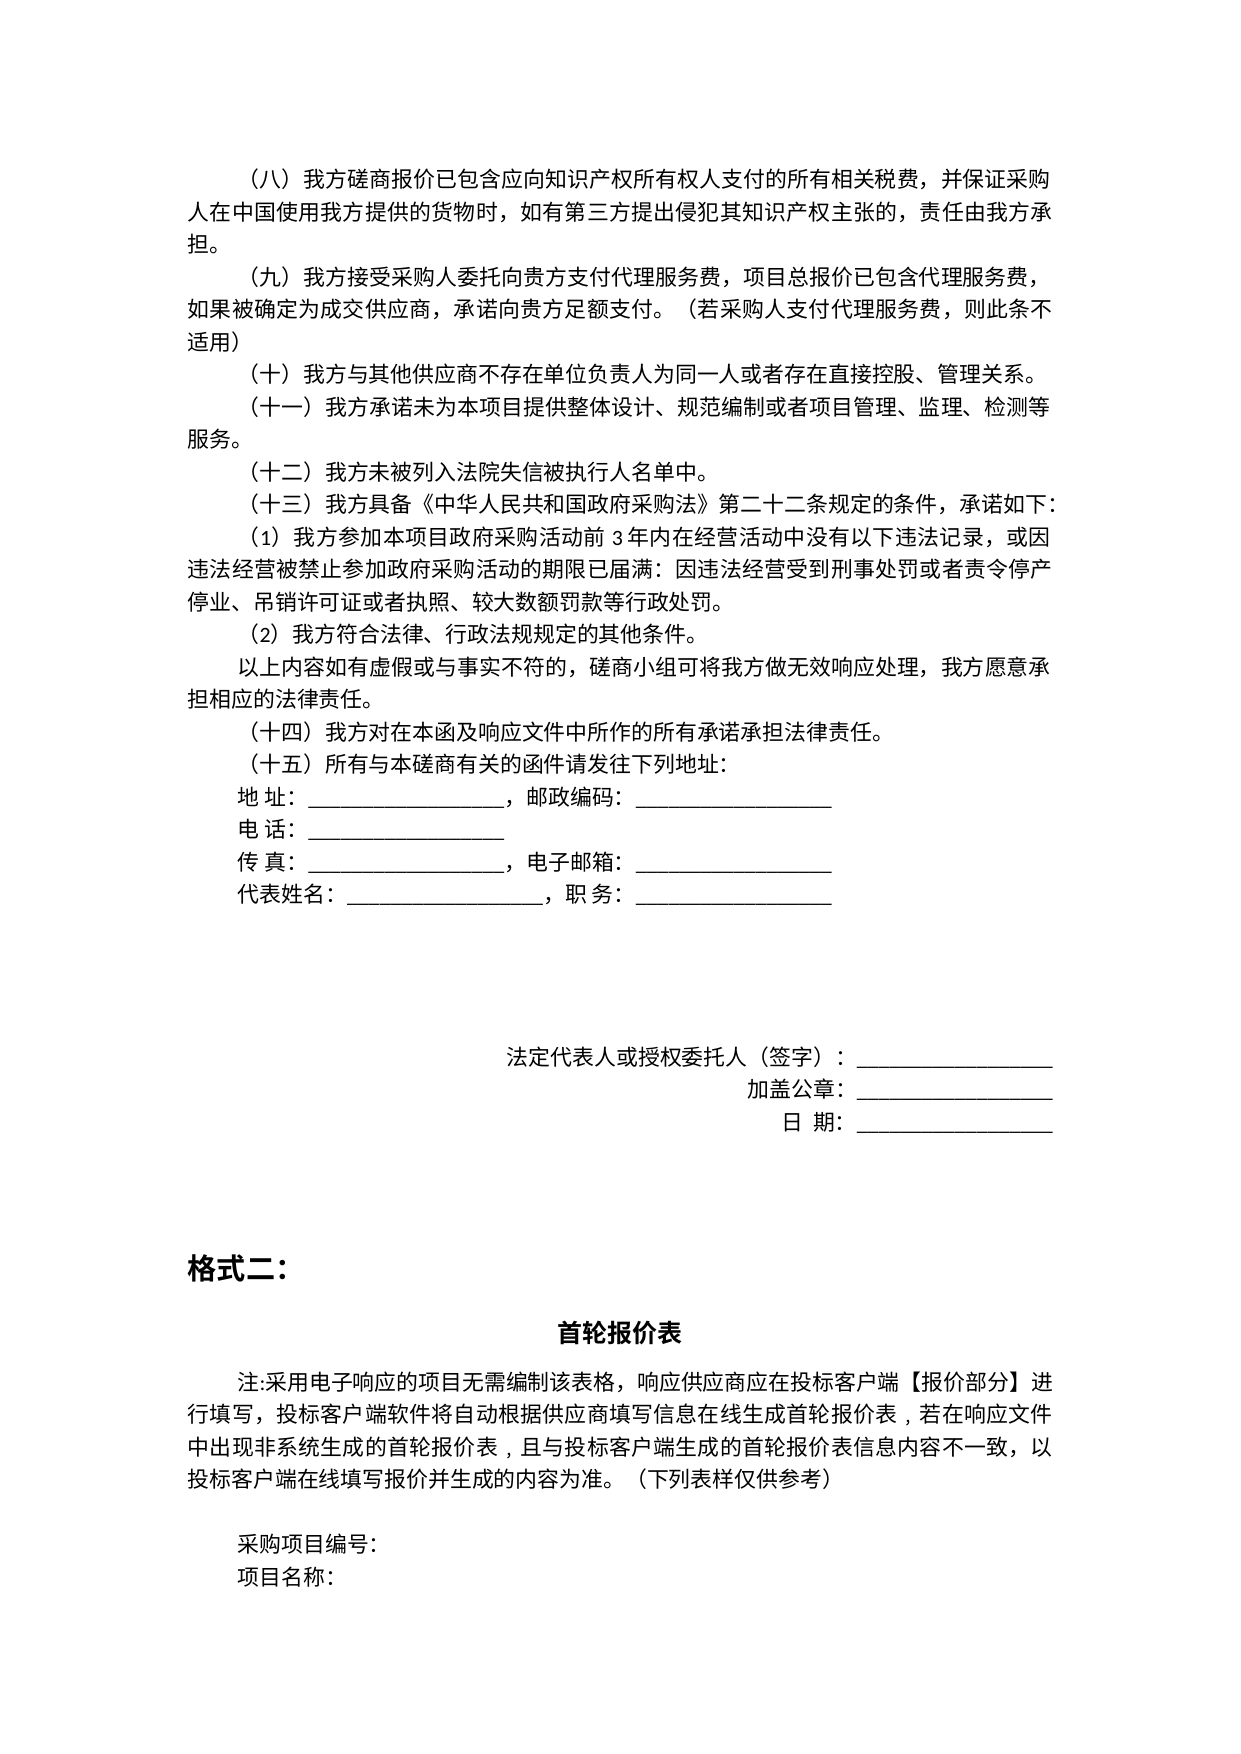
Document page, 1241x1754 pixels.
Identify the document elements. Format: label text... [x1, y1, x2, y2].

text 格式二： [187, 1234, 1053, 1299]
text （十）我方与其他供应商不存在单位负责人为同一人或者存在直接控股、管理关系。 [187, 357, 1053, 389]
text （十五）所有与本磋商有关的函件请发往下列地址： [187, 747, 1053, 779]
text 日 期：__________________ [187, 1104, 1053, 1137]
text 电 话：__________________ [187, 812, 1053, 844]
text （十一）我方承诺未为本项目提供整体设计、规范编制或者项目管理、监理、检测等服务。 [187, 389, 1053, 454]
text 采购项目编号： [187, 1527, 1053, 1559]
text （2）我方符合法律、行政法规规定的其他条件。 [187, 617, 1053, 649]
text 注:采用电子响应的项目无需编制该表格，响应供应商应在投标客户端【报价部分】进行填写，投标客户端软件将自动根据供应商填写信息在线生成首轮报价表﹐若在响应文件中出现非系统生成的首轮报价表﹐且与投标客户端生成的首轮报价表信息内容不一致，以投标客户端在线填写报价并生成的内容为准。（下列表样仅供参考） [187, 1364, 1053, 1527]
text 加盖公章：__________________ [187, 1072, 1053, 1104]
text 传 真：__________________，电子邮箱：__________________ [187, 844, 1053, 877]
text （十三）我方具备《中华人民共和国政府采购法》第二十二条规定的条件，承诺如下： [187, 487, 1053, 519]
text （1）我方参加本项目政府采购活动前3年内在经营活动中没有以下违法记录，或因违法经营被禁止参加政府采购活动的期限已届满：因违法经营受到刑事处罚或者责令停产停业、吊销许可证或者执照、较大数额罚款等行政处罚。 [187, 519, 1053, 617]
text 代表姓名：__________________，职 务：__________________ [187, 877, 1053, 909]
text 地 址：__________________，邮政编码：__________________ [187, 779, 1053, 812]
text （十四）我方对在本函及响应文件中所作的所有承诺承担法律责任。 [187, 714, 1053, 747]
text 项目名称： [187, 1559, 1053, 1592]
text 首轮报价表 [187, 1299, 1053, 1364]
text （八）我方磋商报价已包含应向知识产权所有权人支付的所有相关税费，并保证采购人在中国使用我方提供的货物时，如有第三方提出侵犯其知识产权主张的，责任由我方承担。 [187, 162, 1053, 259]
text （九）我方接受采购人委托向贵方支付代理服务费，项目总报价已包含代理服务费，如果被确定为成交供应商，承诺向贵方足额支付。（若采购人支付代理服务费，则此条不适用） [187, 259, 1053, 357]
text （十二）我方未被列入法院失信被执行人名单中。 [187, 454, 1053, 487]
text 以上内容如有虚假或与事实不符的，磋商小组可将我方做无效响应处理，我方愿意承担相应的法律责任。 [187, 649, 1053, 714]
text 法定代表人或授权委托人（签字）：__________________ [187, 1039, 1053, 1072]
